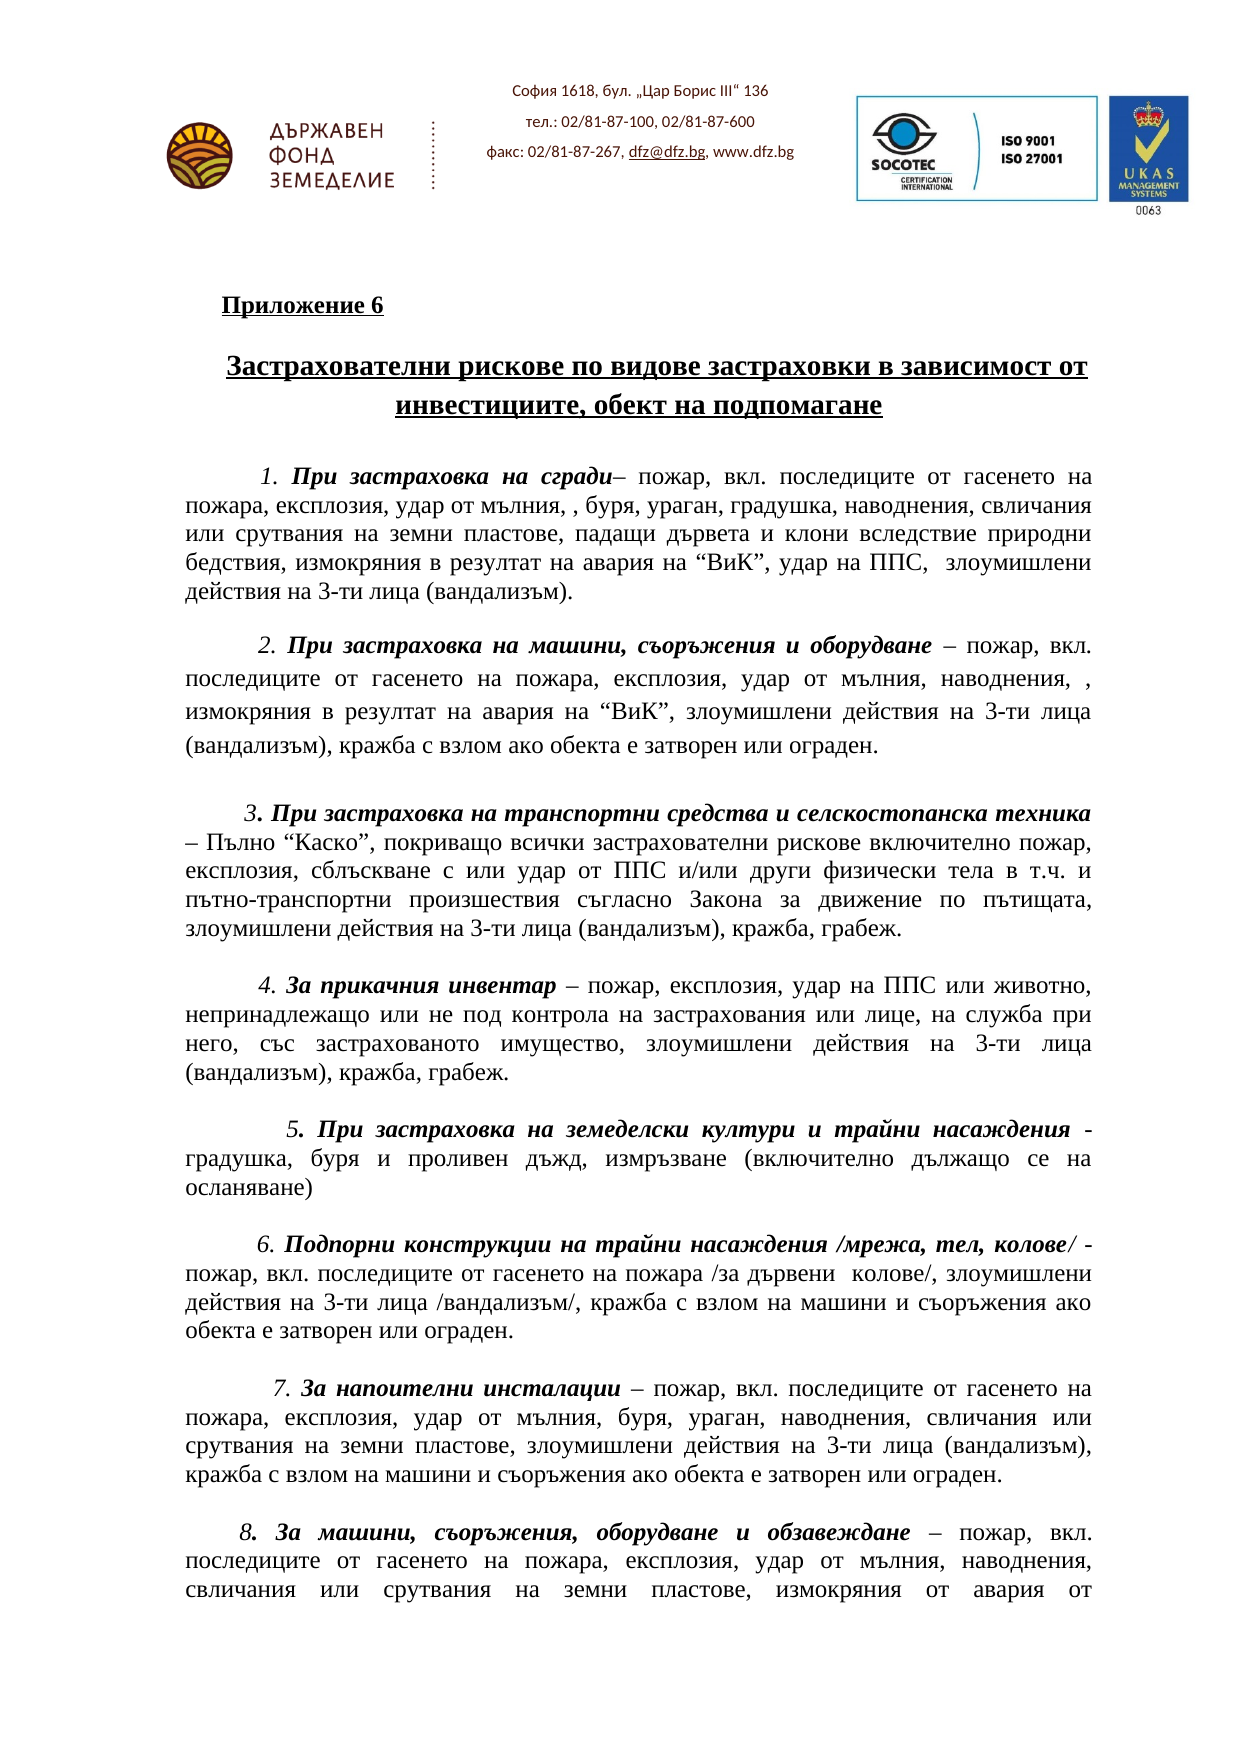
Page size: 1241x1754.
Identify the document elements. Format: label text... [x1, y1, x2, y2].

text 6. Подпорни конструкции на трайни насаждения /мрежа, тел, колове/ - пожар, вкл. последиците от гасенето на пожара /за дървени колове/, злоумишлени действия на 3-ти лица /вандализъм/, кражба с взлом на машини и съоръжения ако обекта е затворен или ограден. [185, 1229, 1093, 1344]
text 5. При застраховка на земеделски култури и трайни насаждения - градушка, буря и проливен дъжд, измръзване (включително дължащо се на осланяване) [185, 1114, 1093, 1201]
subtitle Застрахователни рискове по видове застраховки в зависимост от инвестициите, обект на подпомагане [185, 348, 1093, 421]
text 1. При застраховка на сгради– пожар, вкл. последиците от гасенето на пожара, експлозия, удар от мълния, , буря, ураган, градушка, наводнения, свличания или срутвания на земни пластове, падащи дървета и клони вследствие природни бедствия, измокряния в резултат на авария на “ВиК”, удар на ППС, злоумишлени действия на 3-ти лица (вандализъм). [185, 461, 1093, 605]
subtitle Приложение 6 [185, 290, 1093, 319]
text 7. За напоителни инсталации – пожар, вкл. последиците от гасенето на пожара, експлозия, удар от мълния, буря, ураган, наводнения, свличания или срутвания на земни пластове, злоумишлени действия на 3-ти лица (вандализъм), кражба с взлом на машини и съоръжения ако обекта е затворен или ограден. [185, 1373, 1093, 1488]
picture [158, 102, 443, 208]
picture [849, 88, 1196, 222]
text 3. При застраховка на транспортни средства и селскостопанска техника – Пълно “Каско”, покриващо всички застрахователни рискове включително пожар, експлозия, сблъскване с или удар от ППС и/или други физически тела в т.ч. и пътно-транспортни произшествия съгласно Закона за движение по пътищата, злоумишлени действия на 3-ти лица (вандализъм), кражба, грабеж. [185, 798, 1093, 942]
text 4. За прикачния инвентар – пожар, експлозия, удар на ППС или животно, непринадлежащо или не под контрола на застрахования или лице, на служба при него, със застрахованото имущество, злоумишлени действия на 3-ти лица (вандализъм), кражба, грабеж. [185, 971, 1093, 1086]
subtitle 2. При застраховка на машини, съоръжения и оборудване – пожар, вкл. последиците от гасенето на пожара, експлозия, удар от мълния, наводнения, , измокряния в резултат на авария на “ВиК”, злоумишлени действия на 3-ти лица (вандализъм), кражба с взлом ако обекта е затворен или ограден. [185, 630, 1093, 758]
